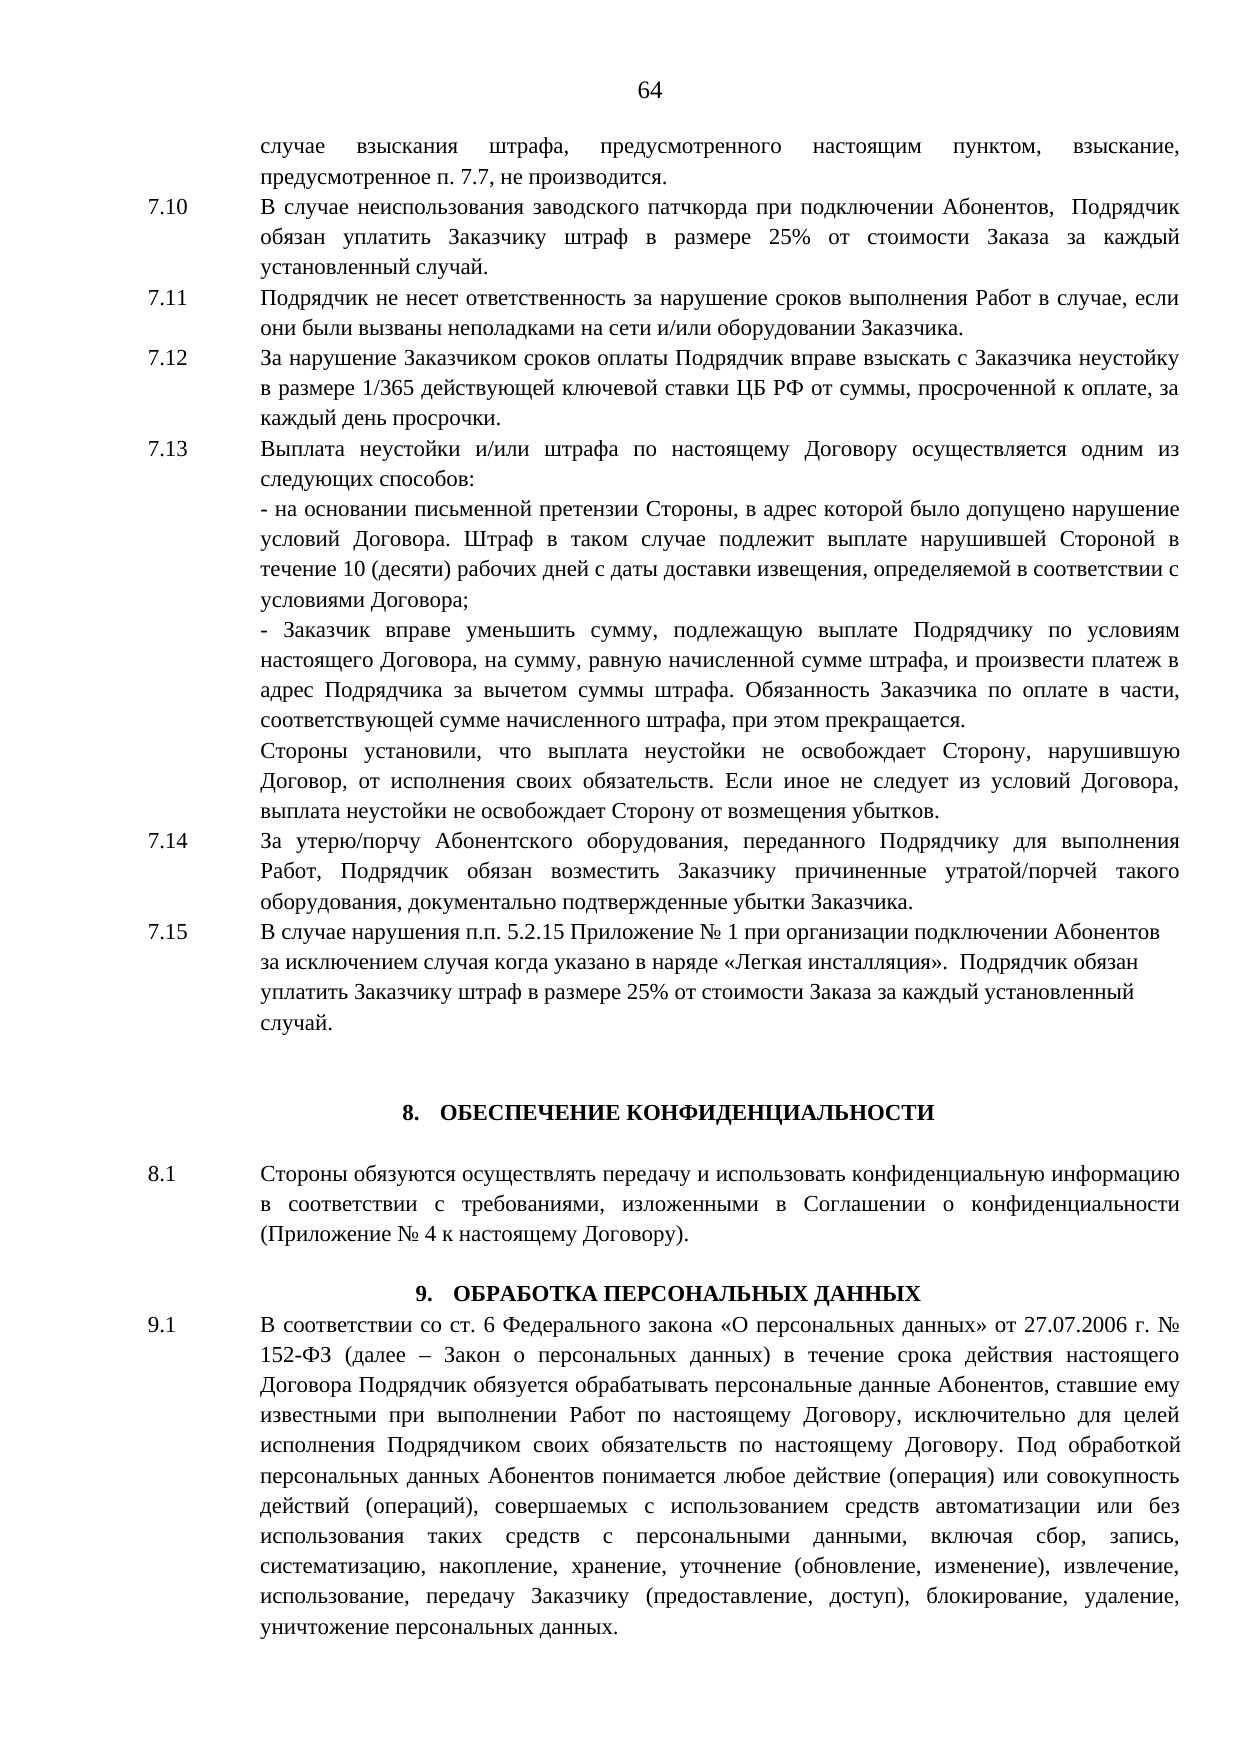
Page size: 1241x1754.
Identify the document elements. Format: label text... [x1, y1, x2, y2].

list ОБРАБОТКА ПЕРСОНАЛЬНЫХ ДАННЫХ [156, 1280, 1181, 1307]
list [148, 132, 1181, 189]
list Стороны обязуются осуществлять передачу и использовать конфиденциальную информацию в соответствии с требованиями, изложенными в Соглашении о конфиденциальности (Приложение № 4 к настоящему Договору). [148, 1159, 1181, 1246]
text - на основании письменной претензии Стороны, в адрес которой было допущено нарушение условий Договора. Штраф в таком случае подлежит выплате нарушившей Стороной в течение 10 (десяти) рабочих дней с даты доставки извещения, определяемой в соответствии с условиями Договора; [260, 495, 1181, 612]
list Подрядчик не несет ответственность за нарушение сроков выполнения Работ в случае, если они были вызваны неполадками на сети и/или оборудовании Заказчика. [148, 283, 1181, 340]
list За нарушение Заказчиком сроков оплаты Подрядчик вправе взыскать с Заказчика неустойку в размере 1/365 действующей ключевой ставки ЦБ РФ от суммы, просроченной к оплате, за каждый день просрочки. [148, 344, 1181, 431]
text - Заказчик вправе уменьшить сумму, подлежащую выплате Подрядчику по условиям настоящего Договора, на сумму, равную начисленной сумме штрафа, и произвести платеж в адрес Подрядчика за вычетом суммы штрафа. Обязанность Заказчика по оплате в части, соответствующей сумме начисленного штрафа, при этом прекращается. [260, 616, 1181, 733]
list В случае неиспользования заводского патчкорда при подключении Абонентов, Подрядчик обязан уплатить Заказчику штраф в размере 25% от стоимости Заказа за каждый установленный случай. [148, 193, 1181, 280]
text Стороны установили, что выплата неустойки не освобождает Сторону, нарушившую Договор, от исполнения своих обязательств. Если иное не следует из условий Договора, выплата неустойки не освобождает Сторону от возмещения убытков. [260, 737, 1181, 823]
list За утерю/порчу Абонентского оборудования, переданного Подрядчику для выполнения Работ, Подрядчик обязан возместить Заказчику причиненные утратой/порчей такого оборудования, документально подтвержденные убытки Заказчика. [148, 827, 1181, 914]
list Выплата неустойки и/или штрафа по настоящему Договору осуществляется одним из следующих способов: [148, 434, 1181, 491]
list В соответствии со ст. 6 Федерального закона «О персональных данных» от 27.07.2006 г. № 152-ФЗ (далее – Закон о персональных данных) в течение срока действия настоящего Договора Подрядчик обязуется обрабатывать персональные данные Абонентов, ставшие ему известными при выполнении Работ по настоящему Договору, исключительно для целей исполнения Подрядчиком своих обязательств по настоящему Договору. Под обработкой персональных данных Абонентов понимается любое действие (операция) или совокупность действий (операций), совершаемых с использованием средств автоматизации или без использования таких средств с персональными данными, включая сбор, запись, систематизацию, накопление, хранение, уточнение (обновление, изменение), извлечение, использование, передачу Заказчику (предоставление, доступ), блокирование, удаление, уничтожение персональных данных. [148, 1311, 1181, 1639]
list ОБЕСПЕЧЕНИЕ КОНФИДЕНЦИАЛЬНОСТИ [156, 1099, 1181, 1126]
list В случае нарушения п.п. 5.2.15 Приложение № 1 при организации подключении Абонентов за исключением случая когда указано в наряде «Легкая инсталляция». Подрядчик обязан уплатить Заказчику штраф в размере 25% от стоимости Заказа за каждый установленный случай. [148, 918, 1181, 1035]
